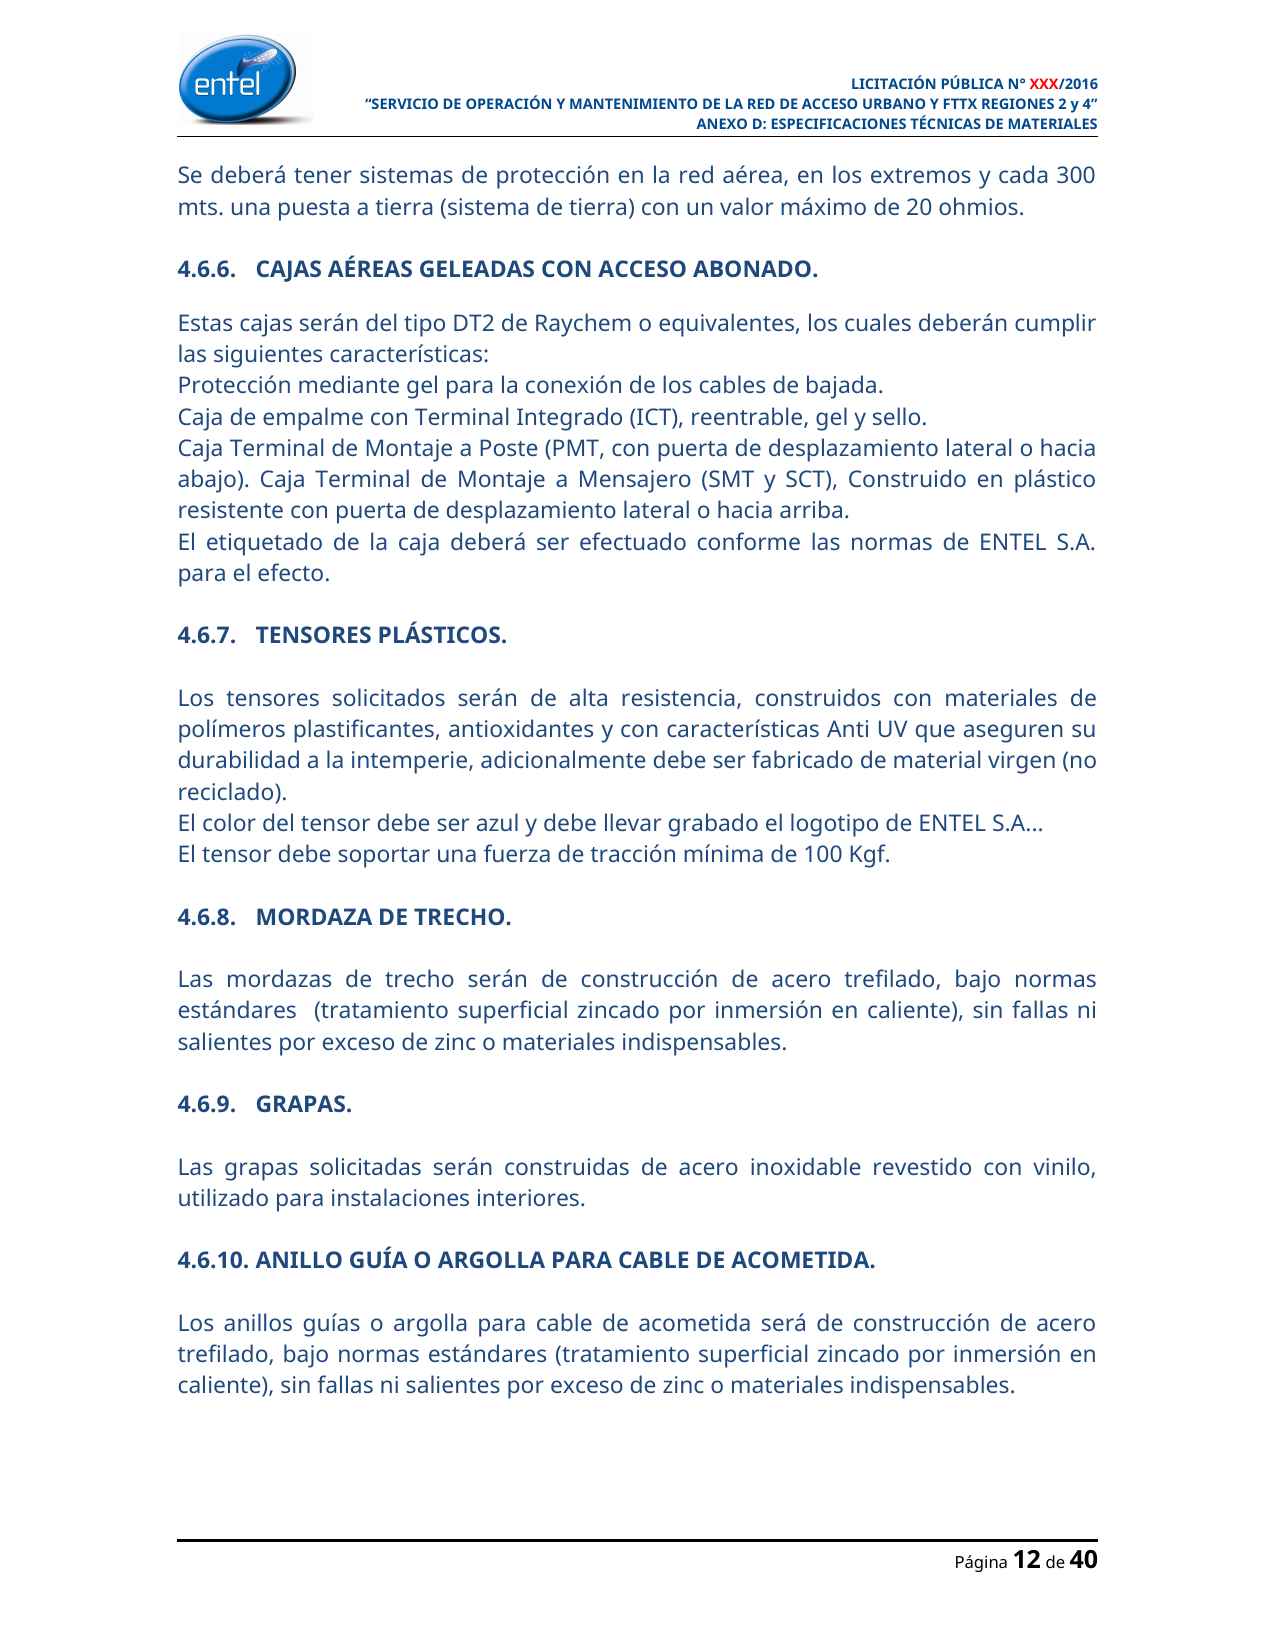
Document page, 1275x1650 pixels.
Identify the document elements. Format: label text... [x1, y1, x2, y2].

text Estas cajas serán del tipo DT2 de Raychem o equivalentes, los cuales deberán cumplir las siguientes características: [177, 307, 1098, 369]
text Los tensores solicitados serán de alta resistencia, construidos con materiales de polímeros plastificantes, antioxidantes y con características Anti UV que aseguren su durabilidad a la intemperie, adicionalmente debe ser fabricado de material virgen (no reciclado). [177, 682, 1098, 807]
text El etiquetado de la caja deberá ser efectuado conforme las normas de ENTEL S.A. para el efecto. [177, 526, 1098, 588]
text Caja de empalme con Terminal Integrado (ICT), reentrable, gel y sello. [177, 401, 1098, 432]
text Caja Terminal de Montaje a Poste (PMT, con puerta de desplazamiento lateral o hacia abajo). Caja Terminal de Montaje a Mensajero (SMT y SCT), Construido en plástico resistente con puerta de desplazamiento lateral o hacia arriba. [177, 432, 1098, 526]
subtitle ANILLO GUÍA O ARGOLLA PARA CABLE DE ACOMETIDA. [177, 1244, 1098, 1276]
text Las grapas solicitadas serán construidas de acero inoxidable revestido con vinilo, utilizado para instalaciones interiores. [177, 1151, 1098, 1213]
text Protección mediante gel para la conexión de los cables de bajada. [177, 369, 1098, 401]
picture [178, 33, 314, 125]
text El color del tensor debe ser azul y debe llevar grabado el logotipo de ENTEL S.A... [177, 807, 1098, 838]
subtitle GRAPAS. [177, 1088, 1098, 1119]
text Se deberá tener sistemas de protección en la red aérea, en los extremos y cada 300 mts. una puesta a tierra (sistema de tierra) con un valor máximo de 20 ohmios. [177, 159, 1098, 222]
subtitle MORDAZA DE TRECHO. [177, 901, 1098, 932]
text Las mordazas de trecho serán de construcción de acero trefilado, bajo normas estándares (tratamiento superficial zincado por inmersión en caliente), sin fallas ni salientes por exceso de zinc o materiales indispensables. [177, 963, 1098, 1057]
subtitle CAJAS AÉREAS GELEADAS CON ACCESO ABONADO. [177, 253, 1098, 284]
subtitle TENSORES PLÁSTICOS. [177, 619, 1098, 651]
text El tensor debe soportar una fuerza de tracción mínima de 100 Kgf. [177, 838, 1098, 869]
text Los anillos guías o argolla para cable de acometida será de construcción de acero trefilado, bajo normas estándares (tratamiento superficial zincado por inmersión en caliente), sin fallas ni salientes por exceso de zinc o materiales indispensables. [177, 1307, 1098, 1401]
